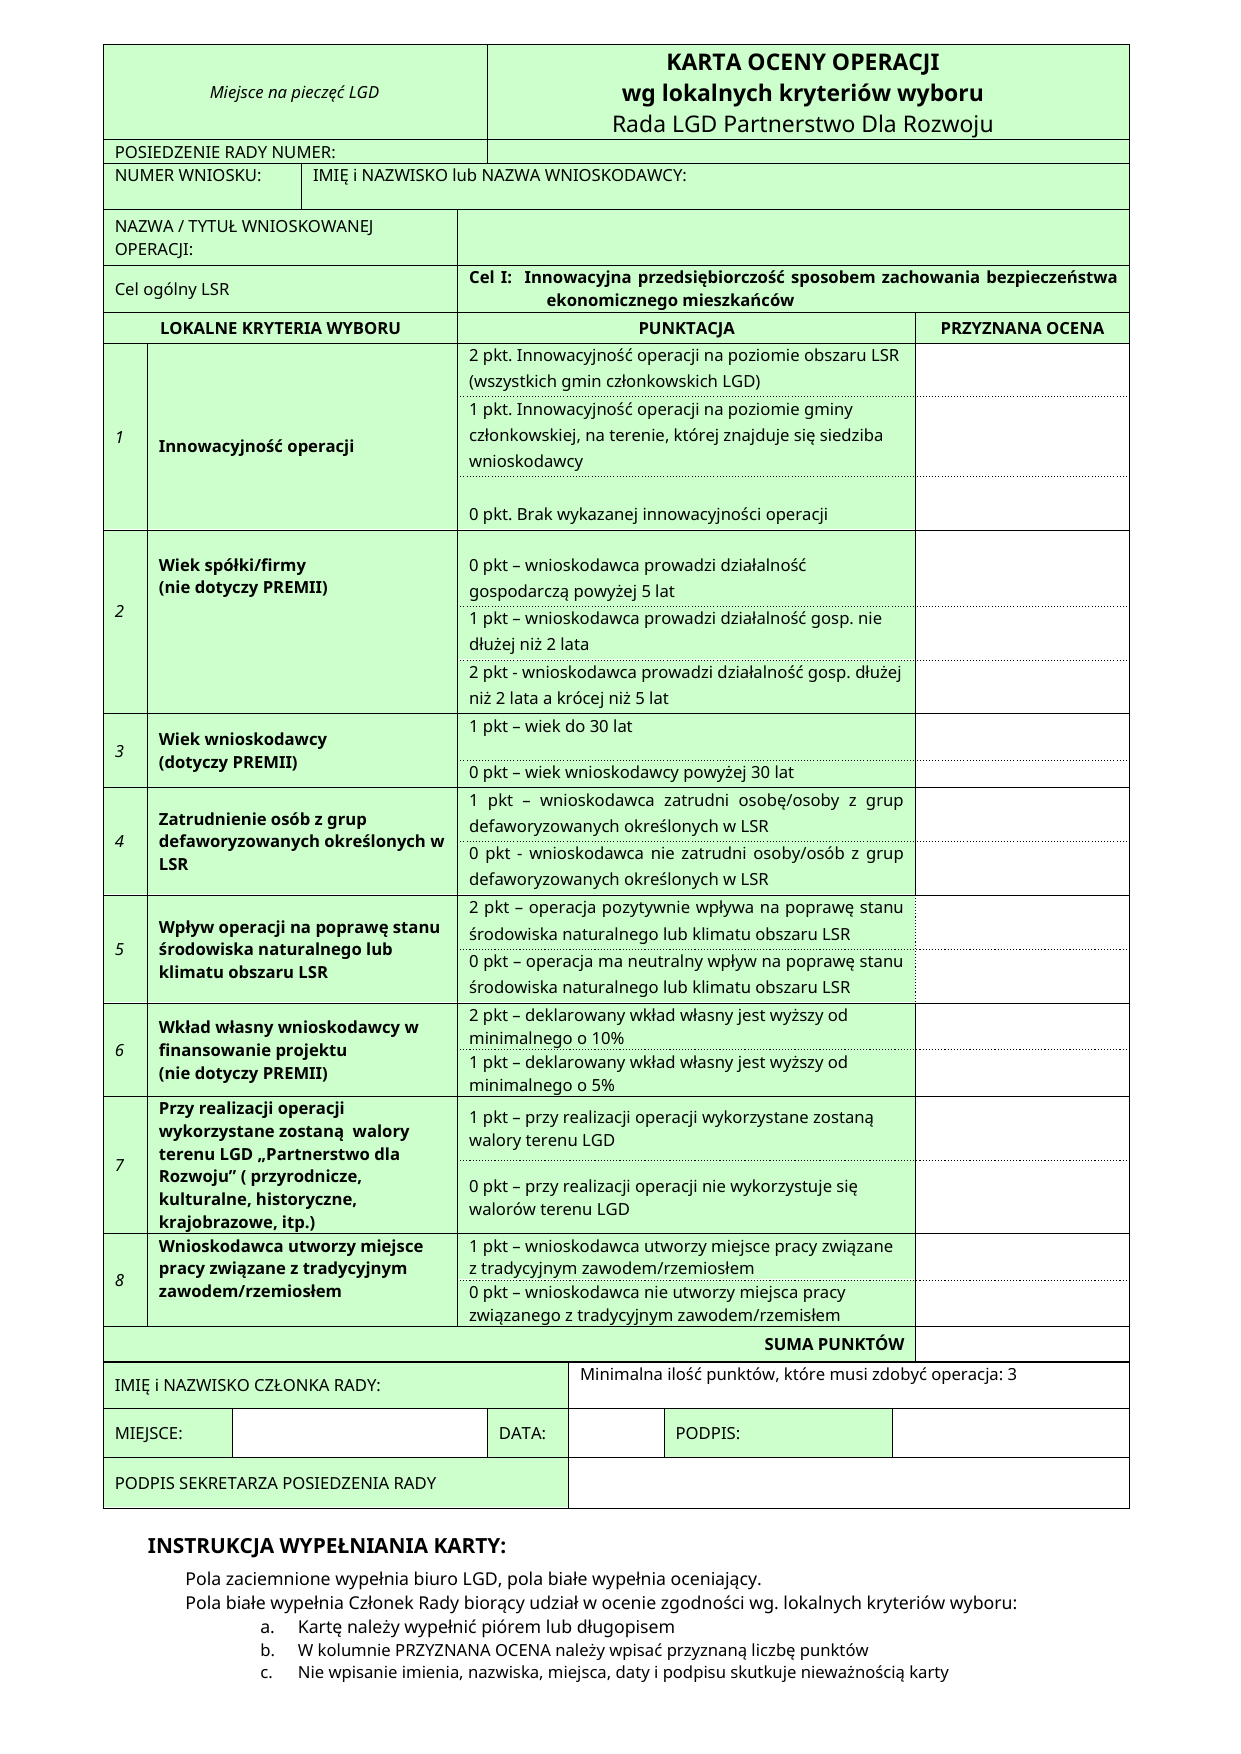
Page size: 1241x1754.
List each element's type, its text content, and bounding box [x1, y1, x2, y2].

table_cell 4 [104, 788, 147, 894]
table_cell 1 pkt – wnioskodawca zatrudni osobę/osoby z grup defaworyzowanych określonych w LSR [458, 788, 915, 841]
table_cell Wiek spółki/firmy (nie dotyczy PREMII) [148, 531, 457, 713]
list Kartę należy wypełnić piórem lub długopisem [260, 1614, 1093, 1638]
table_cell [916, 660, 1129, 713]
table_cell 7 [104, 1097, 147, 1233]
table_cell PODPIS SEKRETARZA POSIEDZENIA RADY [104, 1458, 568, 1507]
table_cell [916, 344, 1129, 396]
table_cell [916, 396, 1129, 476]
table_cell [916, 1097, 1129, 1160]
table_header Miejsce na pieczęć LGD [104, 45, 487, 139]
table_cell IMIĘ i NAZWISKO CZŁONKA RADY: [104, 1363, 568, 1408]
table_cell [458, 210, 1129, 265]
table_cell NUMER WNIOSKU: [104, 164, 301, 209]
table_cell 1 pkt – deklarowany wkład własny jest wyższy od minimalnego o 5% [458, 1049, 915, 1096]
table_cell 1 pkt – wnioskodawca utworzy miejsce pracy związane z tradycyjnym zawodem/rzemiosłem [458, 1234, 915, 1279]
table_cell [915, 949, 1129, 1002]
table_cell 2 pkt – operacja pozytywnie wpływa na poprawę stanu środowiska naturalnego lub klimatu obszaru LSR [458, 896, 915, 949]
table_cell 0 pkt – wiek wnioskodawcy powyżej 30 lat [458, 760, 915, 787]
table_cell LOKALNE KRYTERIA WYBORU [104, 313, 457, 343]
table_cell 1 [104, 344, 147, 529]
table_cell 6 [104, 1004, 147, 1096]
table_cell DATA: [488, 1409, 568, 1457]
table_cell [916, 531, 1129, 606]
table_cell [916, 1004, 1129, 1049]
table_cell Wiek wnioskodawcy (dotyczy PREMII) [148, 714, 457, 787]
table_cell Minimalna ilość punktów, które musi zdobyć operacja: 3 [569, 1363, 1129, 1408]
table_cell 1 pkt – wnioskodawca prowadzi działalność gosp. nie dłużej niż 2 lata [458, 606, 915, 659]
table_cell POSIEDZENIE RADY NUMER: [104, 140, 487, 163]
text Pola zaciemnione wypełnia biuro LGD, pola białe wypełnia oceniający. [185, 1566, 1093, 1590]
list Nie wpisanie imienia, nazwiska, miejsca, daty i podpisu skutkuje nieważnością karty [260, 1661, 1093, 1684]
table_cell [569, 1409, 664, 1457]
table_cell 8 [104, 1234, 147, 1326]
table_cell 0 pkt – wnioskodawca nie utworzy miejsca pracy związanego z tradycyjnym zawodem/rzemisłem [458, 1280, 915, 1326]
table_cell Przy realizacji operacji wykorzystane zostaną walory terenu LGD „Partnerstwo dla Rozwoju” ( przyrodnicze, kulturalne, historyczne, krajobrazowe, itp.) [148, 1097, 457, 1233]
table_cell Innowacyjność operacji [148, 344, 457, 529]
table_cell Wkład własny wnioskodawcy w finansowanie projektu (nie dotyczy PREMII) [148, 1004, 457, 1096]
table_cell [893, 1409, 1129, 1457]
table_cell NAZWA / TYTUŁ WNIOSKOWANEJ OPERACJI: [104, 210, 457, 265]
table_cell [916, 476, 1129, 529]
table_cell [916, 760, 1129, 787]
table_cell [916, 841, 1129, 894]
table_cell [569, 1458, 1129, 1507]
table_cell [916, 1280, 1129, 1326]
table_cell 2 pkt - wnioskodawca prowadzi działalność gosp. dłużej niż 2 lata a krócej niż 5 lat [458, 660, 915, 713]
table_cell PRZYZNANA OCENA [916, 313, 1129, 343]
table_cell 3 [104, 714, 147, 787]
table_cell 0 pkt – operacja ma neutralny wpływ na poprawę stanu środowiska naturalnego lub klimatu obszaru LSR [458, 949, 915, 1002]
table_cell 5 [104, 896, 147, 1002]
table_cell PUNKTACJA [458, 313, 915, 343]
table_cell 1 pkt – przy realizacji operacji wykorzystane zostaną walory terenu LGD [458, 1097, 915, 1160]
table_cell [233, 1409, 487, 1457]
table_cell 2 pkt. Innowacyjność operacji na poziomie obszaru LSR (wszystkich gmin członkowskich LGD) [458, 344, 915, 396]
table_cell [916, 1049, 1129, 1096]
list W kolumnie PRZYZNANA OCENA należy wpisać przyznaną liczbę punktów [260, 1638, 1093, 1661]
table_cell 1 pkt. Innowacyjność operacji na poziomie gminy członkowskiej, na terenie, której znajduje się siedziba wnioskodawcy [458, 396, 915, 476]
table_cell Wpływ operacji na poprawę stanu środowiska naturalnego lub klimatu obszaru LSR [148, 896, 457, 1002]
table_cell 0 pkt. Brak wykazanej innowacyjności operacji [458, 476, 915, 529]
table_cell 2 [104, 531, 147, 713]
text INSTRUKCJA WYPEŁNIANIA KARTY: [148, 1531, 1093, 1560]
table_cell [916, 714, 1129, 760]
table_cell Cel I: Innowacyjna przedsiębiorczość sposobem zachowania bezpieczeństwa ekonomicznego mieszkańców [458, 266, 1129, 312]
table_cell [916, 1327, 1129, 1361]
table_header KARTA OCENY OPERACJI wg lokalnych kryteriów wyboru Rada LGD Partnerstwo Dla Rozwoju [488, 45, 1129, 139]
table_cell 0 pkt – wnioskodawca prowadzi działalność gospodarczą powyżej 5 lat [458, 531, 915, 606]
table_cell SUMA PUNKTÓW [104, 1327, 915, 1361]
table_cell 1 pkt – wiek do 30 lat [458, 714, 915, 760]
table_cell IMIĘ i NAZWISKO lub NAZWA WNIOSKODAWCY: [302, 164, 1129, 209]
table_cell [916, 788, 1129, 841]
table_cell [916, 606, 1129, 659]
table_cell [488, 140, 1129, 163]
text Pola białe wypełnia Członek Rady biorący udział w ocenie zgodności wg. lokalnych kryteriów wyboru: [185, 1590, 1093, 1614]
table_cell MIEJSCE: [104, 1409, 232, 1457]
table_cell 2 pkt – deklarowany wkład własny jest wyższy od minimalnego o 10% [458, 1004, 915, 1049]
table_cell 0 pkt – przy realizacji operacji nie wykorzystuje się walorów terenu LGD [458, 1160, 915, 1233]
table_cell Cel ogólny LSR [104, 266, 457, 312]
table_cell Zatrudnienie osób z grup defaworyzowanych określonych w LSR [148, 788, 457, 894]
table_cell [916, 1234, 1129, 1279]
table_cell [916, 1160, 1129, 1233]
table_cell 0 pkt - wnioskodawca nie zatrudni osoby/osób z grup defaworyzowanych określonych w LSR [458, 841, 915, 894]
table_cell [915, 896, 1129, 949]
table_cell Wnioskodawca utworzy miejsce pracy związane z tradycyjnym zawodem/rzemiosłem [148, 1234, 457, 1326]
table_cell PODPIS: [665, 1409, 892, 1457]
